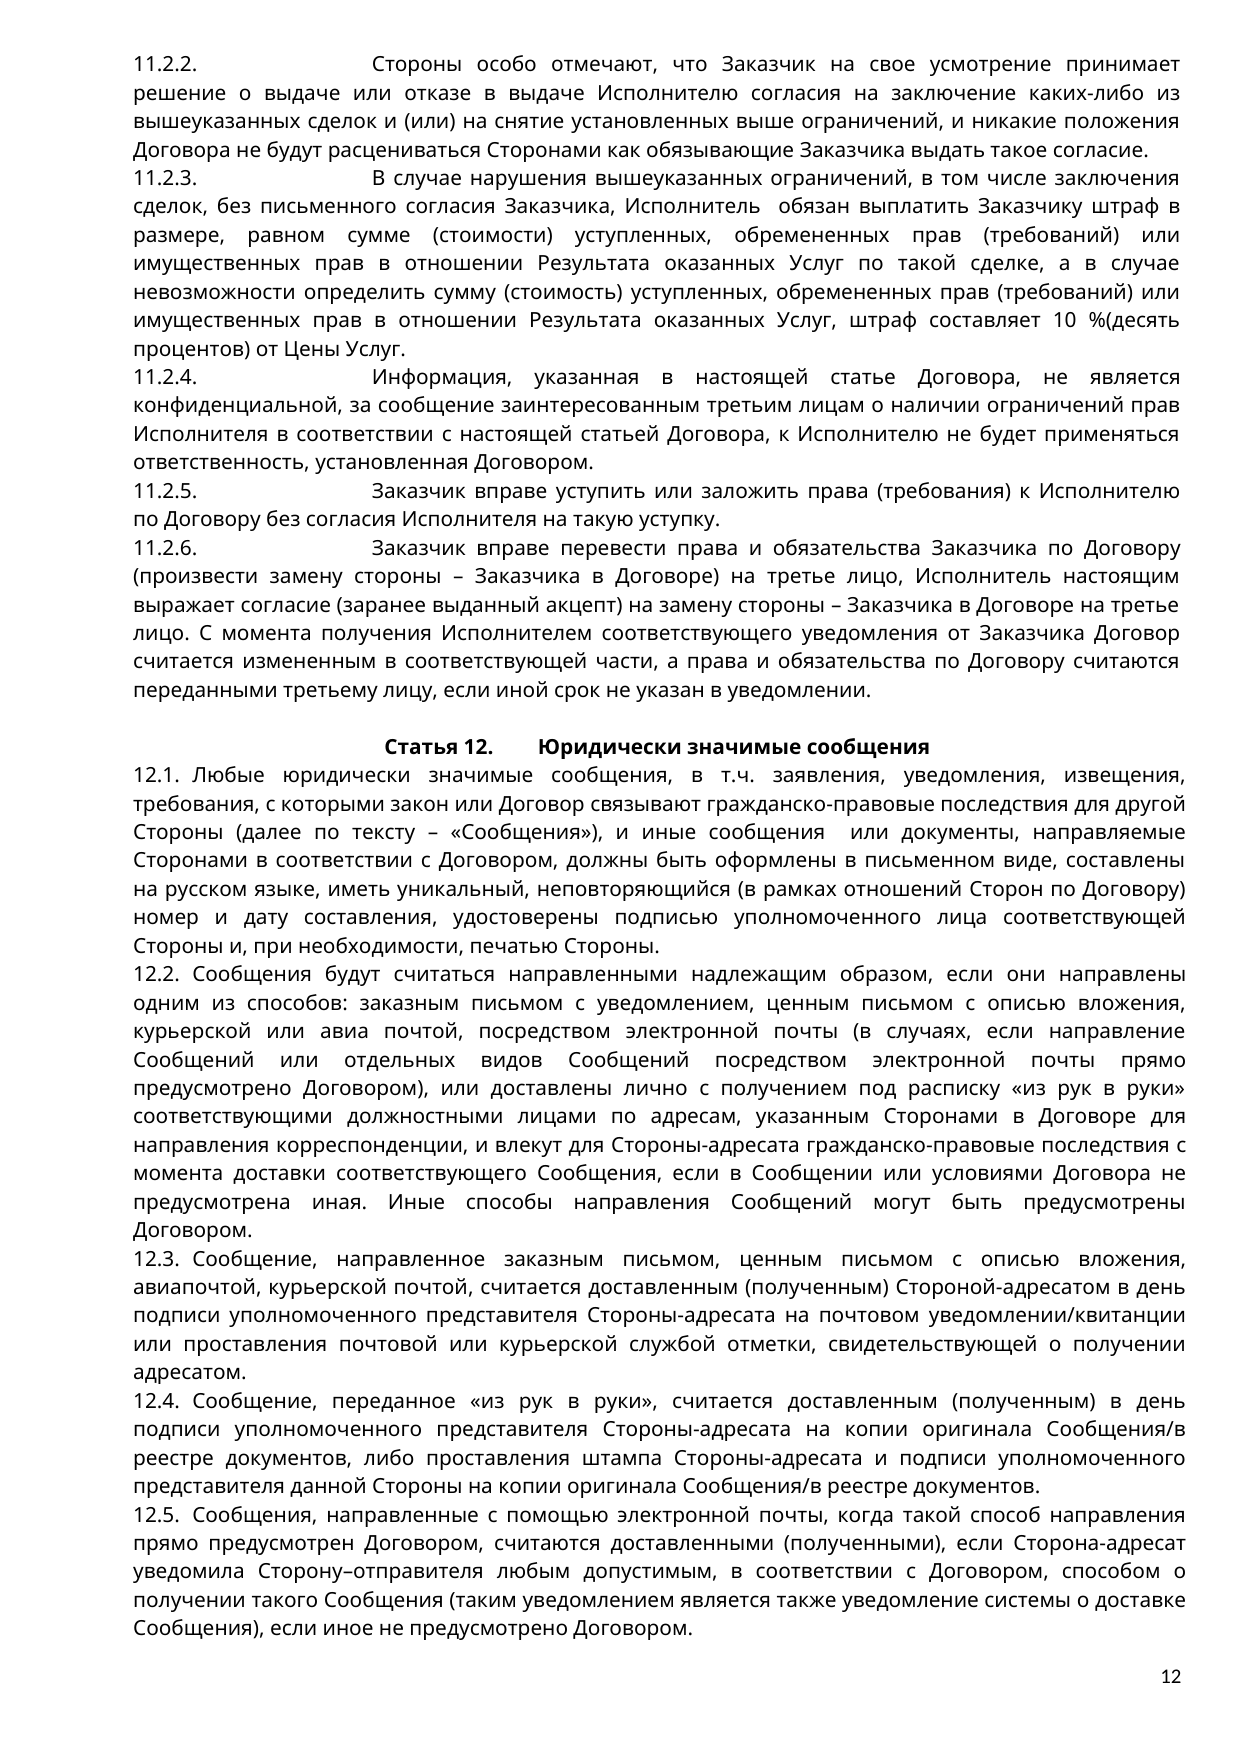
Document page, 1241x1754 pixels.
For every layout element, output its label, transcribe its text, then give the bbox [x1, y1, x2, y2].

list Любые юридически значимые сообщения, в т.ч. заявления, уведомления, извещения, требования, с которыми закон или Договор связывают гражданско-правовые последствия для другой Стороны (далее по тексту – «Сообщения»), и иные сообщения или документы, направляемые Сторонами в соответствии с Договором, должны быть оформлены в письменном виде, составлены на русском языке, иметь уникальный, неповторяющийся (в рамках отношений Сторон по Договору) номер и дату составления, удостоверены подписью уполномоченного лица соответствующей Стороны и, при необходимости, печатью Стороны. [133, 760, 1187, 959]
list Стороны особо отмечают, что Заказчик на свое усмотрение принимает решение о выдаче или отказе в выдаче Исполнителю согласия на заключение каких-либо из вышеуказанных сделок и (или) на снятие установленных выше ограничений, и никакие положения Договора не будут расцениваться Сторонами как обязывающие Заказчика выдать такое согласие. [133, 49, 1181, 163]
list Сообщение, направленное заказным письмом, ценным письмом с описью вложения, авиапочтой, курьерской почтой, считается доставленным (полученным) Стороной-адресатом в день подписи уполномоченного представителя Стороны-адресата на почтовом уведомлении/квитанции или проставления почтовой или курьерской службой отметки, свидетельствующей о получении адресатом. [133, 1244, 1187, 1386]
list Сообщение, переданное «из рук в руки», считается доставленным (полученным) в день подписи уполномоченного представителя Стороны-адресата на копии оригинала Сообщения/в реестре документов, либо проставления штампа Стороны-адресата и подписи уполномоченного представителя данной Стороны на копии оригинала Сообщения/в реестре документов. [133, 1386, 1187, 1500]
list Сообщения, направленные с помощью электронной почты, когда такой способ направления прямо предусмотрен Договором, считаются доставленными (полученными), если Сторона-адресат уведомила Сторону–отправителя любым допустимым, в соответствии с Договором, способом о получении такого Сообщения (таким уведомлением является также уведомление системы о доставке Сообщения), если иное не предусмотрено Договором. [133, 1500, 1187, 1642]
subtitle Юридически значимые сообщения [133, 732, 1181, 760]
list В случае нарушения вышеуказанных ограничений, в том числе заключения сделок, без письменного согласия Заказчика, Исполнитель обязан выплатить Заказчику штраф в размере, равном сумме (стоимости) уступленных, обремененных прав (требований) или имущественных прав в отношении Результата оказанных Услуг по такой сделке, а в случае невозможности определить сумму (стоимость) уступленных, обремененных прав (требований) или имущественных прав в отношении Результата оказанных Услуг, штраф составляет 10 %(десять процентов) от Цены Услуг. [133, 163, 1181, 362]
list Информация, указанная в настоящей статье Договора, не является конфиденциальной, за сообщение заинтересованным третьим лицам о наличии ограничений прав Исполнителя в соответствии с настоящей статьей Договора, к Исполнителю не будет применяться ответственность, установленная Договором. [133, 362, 1181, 476]
list Заказчик вправе уступить или заложить права (требования) к Исполнителю по Договору без согласия Исполнителя на такую уступку. [133, 476, 1181, 533]
list Сообщения будут считаться направленными надлежащим образом, если они направлены одним из способов: заказным письмом с уведомлением, ценным письмом с описью вложения, курьерской или авиа почтой, посредством электронной почты (в случаях, если направление Сообщений или отдельных видов Сообщений посредством электронной почты прямо предусмотрено Договором), или доставлены лично с получением под расписку «из рук в руки» соответствующими должностными лицами по адресам, указанным Сторонами в Договоре для направления корреспонденции, и влекут для Стороны-адресата гражданско-правовые последствия с момента доставки соответствующего Сообщения, если в Сообщении или условиями Договора не предусмотрена иная. Иные способы направления Сообщений могут быть предусмотрены Договором. [133, 959, 1187, 1244]
list Заказчик вправе перевести права и обязательства Заказчика по Договору (произвести замену стороны – Заказчика в Договоре) на третье лицо, Исполнитель настоящим выражает согласие (заранее выданный акцепт) на замену стороны – Заказчика в Договоре на третье лицо. С момента получения Исполнителем соответствующего уведомления от Заказчика Договор считается измененным в соответствующей части, а права и обязательства по Договору считаются переданными третьему лицу, если иной срок не указан в уведомлении. [133, 533, 1181, 703]
